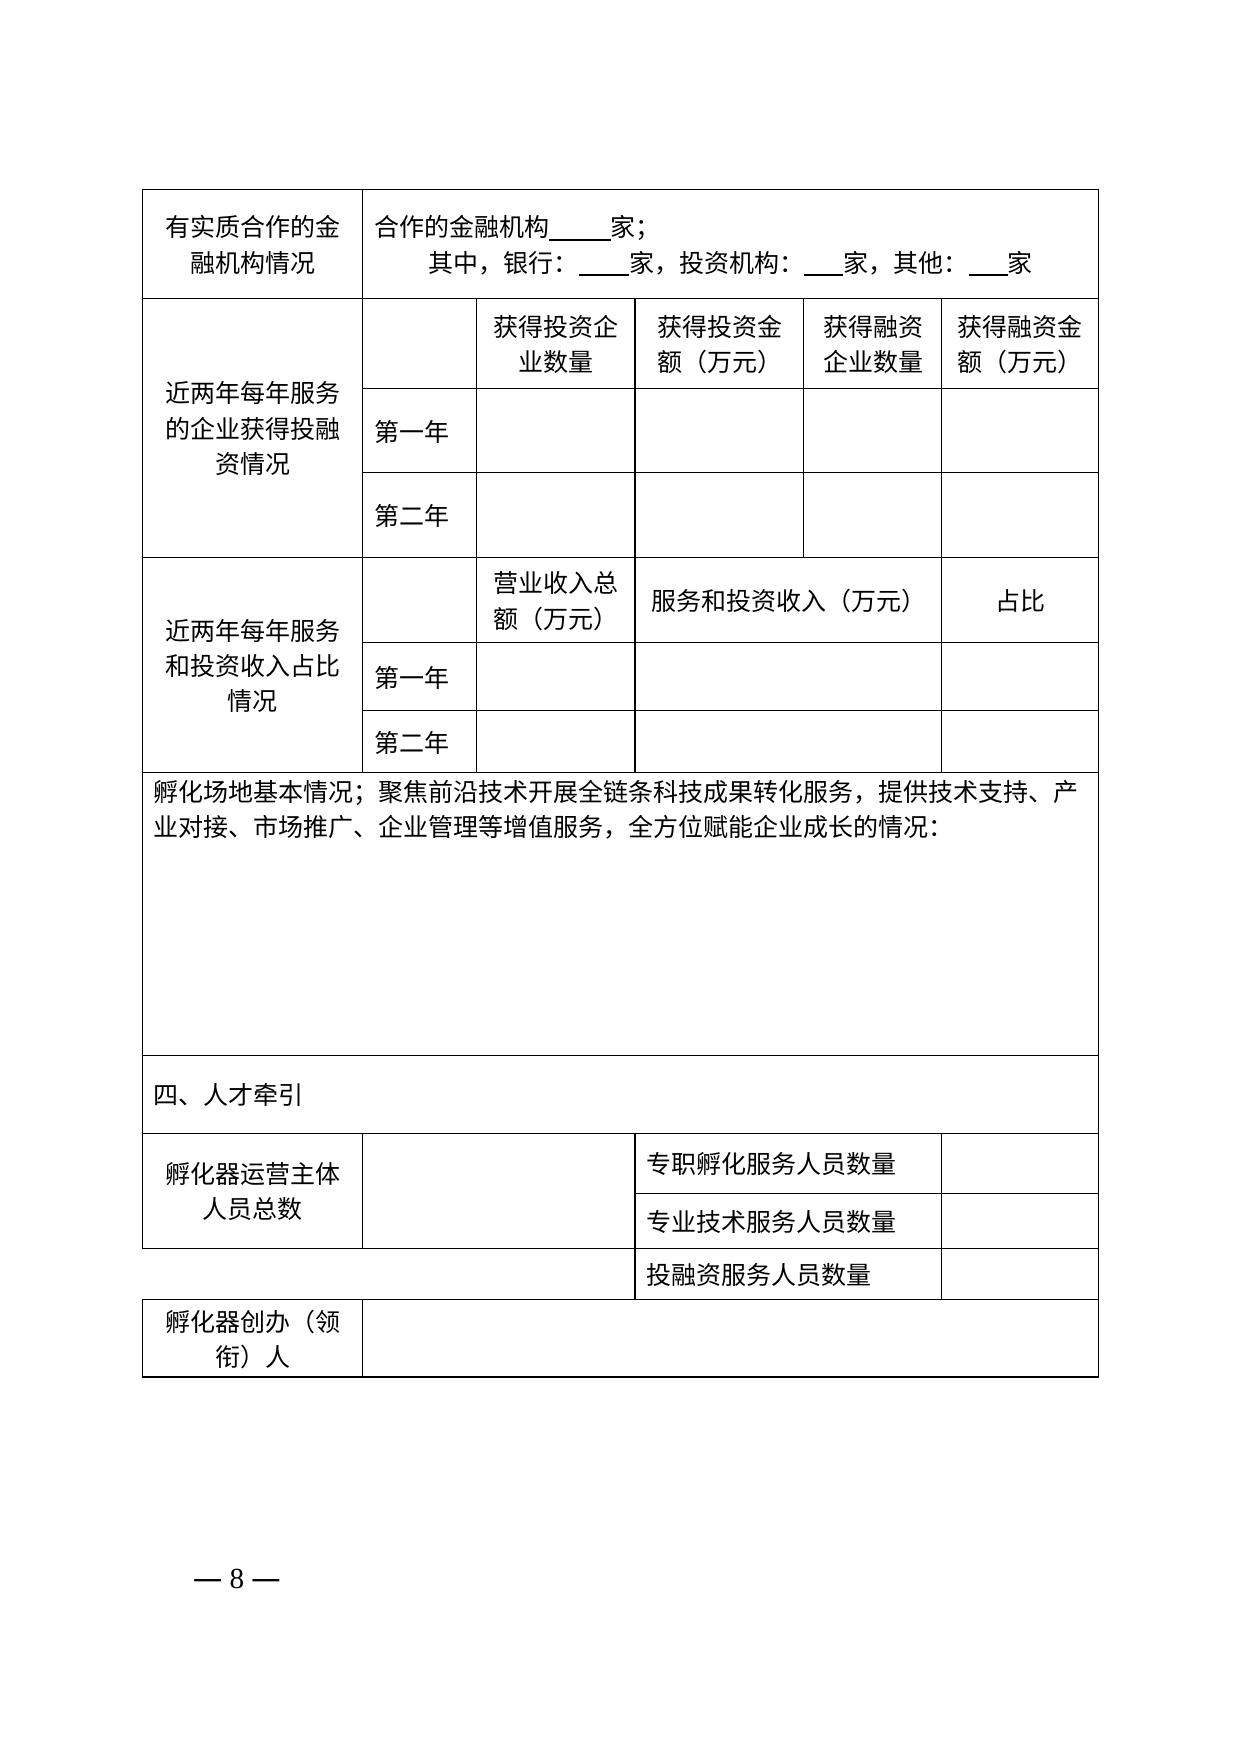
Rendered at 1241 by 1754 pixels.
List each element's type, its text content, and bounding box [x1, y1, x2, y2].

table_cell [363, 1300, 1098, 1376]
table_cell 孵化场地基本情况；聚焦前沿技术开展全链条科技成果转化服务，提供技术支持、产业对接、市场推广、企业管理等增值服务，全方位赋能企业成长的情况： [143, 773, 1098, 1054]
table_cell 服务和投资收入（万元） [636, 558, 941, 642]
table_cell [636, 473, 803, 557]
table_cell 近两年每年服务的企业获得投融资情况 [143, 299, 362, 557]
table_cell 获得投资企业数量 [477, 299, 634, 388]
table_cell [804, 389, 941, 472]
table_cell [477, 473, 634, 557]
table_cell [636, 643, 941, 710]
table_cell 孵化器运营主体人员总数 [143, 1134, 362, 1247]
table_cell [477, 389, 634, 472]
table_cell 获得融资企业数量 [804, 299, 941, 388]
table_cell 营业收入总额（万元） [477, 558, 634, 642]
table_cell [942, 643, 1098, 710]
table_cell [942, 1134, 1098, 1192]
table_cell 第一年 [363, 389, 476, 472]
table_cell 投融资服务人员数量 [636, 1249, 941, 1299]
table_cell 专职孵化服务人员数量 [636, 1134, 941, 1192]
table_cell [363, 1134, 634, 1247]
table_cell 占比 [942, 558, 1098, 642]
table_cell 获得融资金额（万元） [942, 299, 1098, 388]
table_cell [942, 1194, 1098, 1247]
table_cell [804, 473, 941, 557]
table_cell 专业技术服务人员数量 [636, 1194, 941, 1247]
table_cell [942, 1249, 1098, 1299]
table_cell 近两年每年服务和投资收入占比情况 [143, 558, 362, 772]
table_cell [477, 643, 634, 710]
table_cell 孵化器创办（领衔）人 [143, 1300, 362, 1376]
table_cell 合作的金融机构 家； 其中，银行： 家，投资机构： 家，其他： 家 [363, 190, 1098, 297]
table_cell [942, 711, 1098, 772]
table_cell [363, 299, 476, 388]
table_cell [942, 389, 1098, 472]
table_cell 有实质合作的金融机构情况 [143, 190, 362, 297]
table_cell 第二年 [363, 711, 476, 772]
table_cell 四、人才牵引 [143, 1056, 1098, 1133]
table_cell 第一年 [363, 643, 476, 710]
table_cell [636, 711, 941, 772]
table_cell 第二年 [363, 473, 476, 557]
table_cell [942, 473, 1098, 557]
table_cell [363, 558, 476, 642]
table_cell [477, 711, 634, 772]
table_cell 获得投资金额（万元） [636, 299, 803, 388]
table_cell [636, 389, 803, 472]
